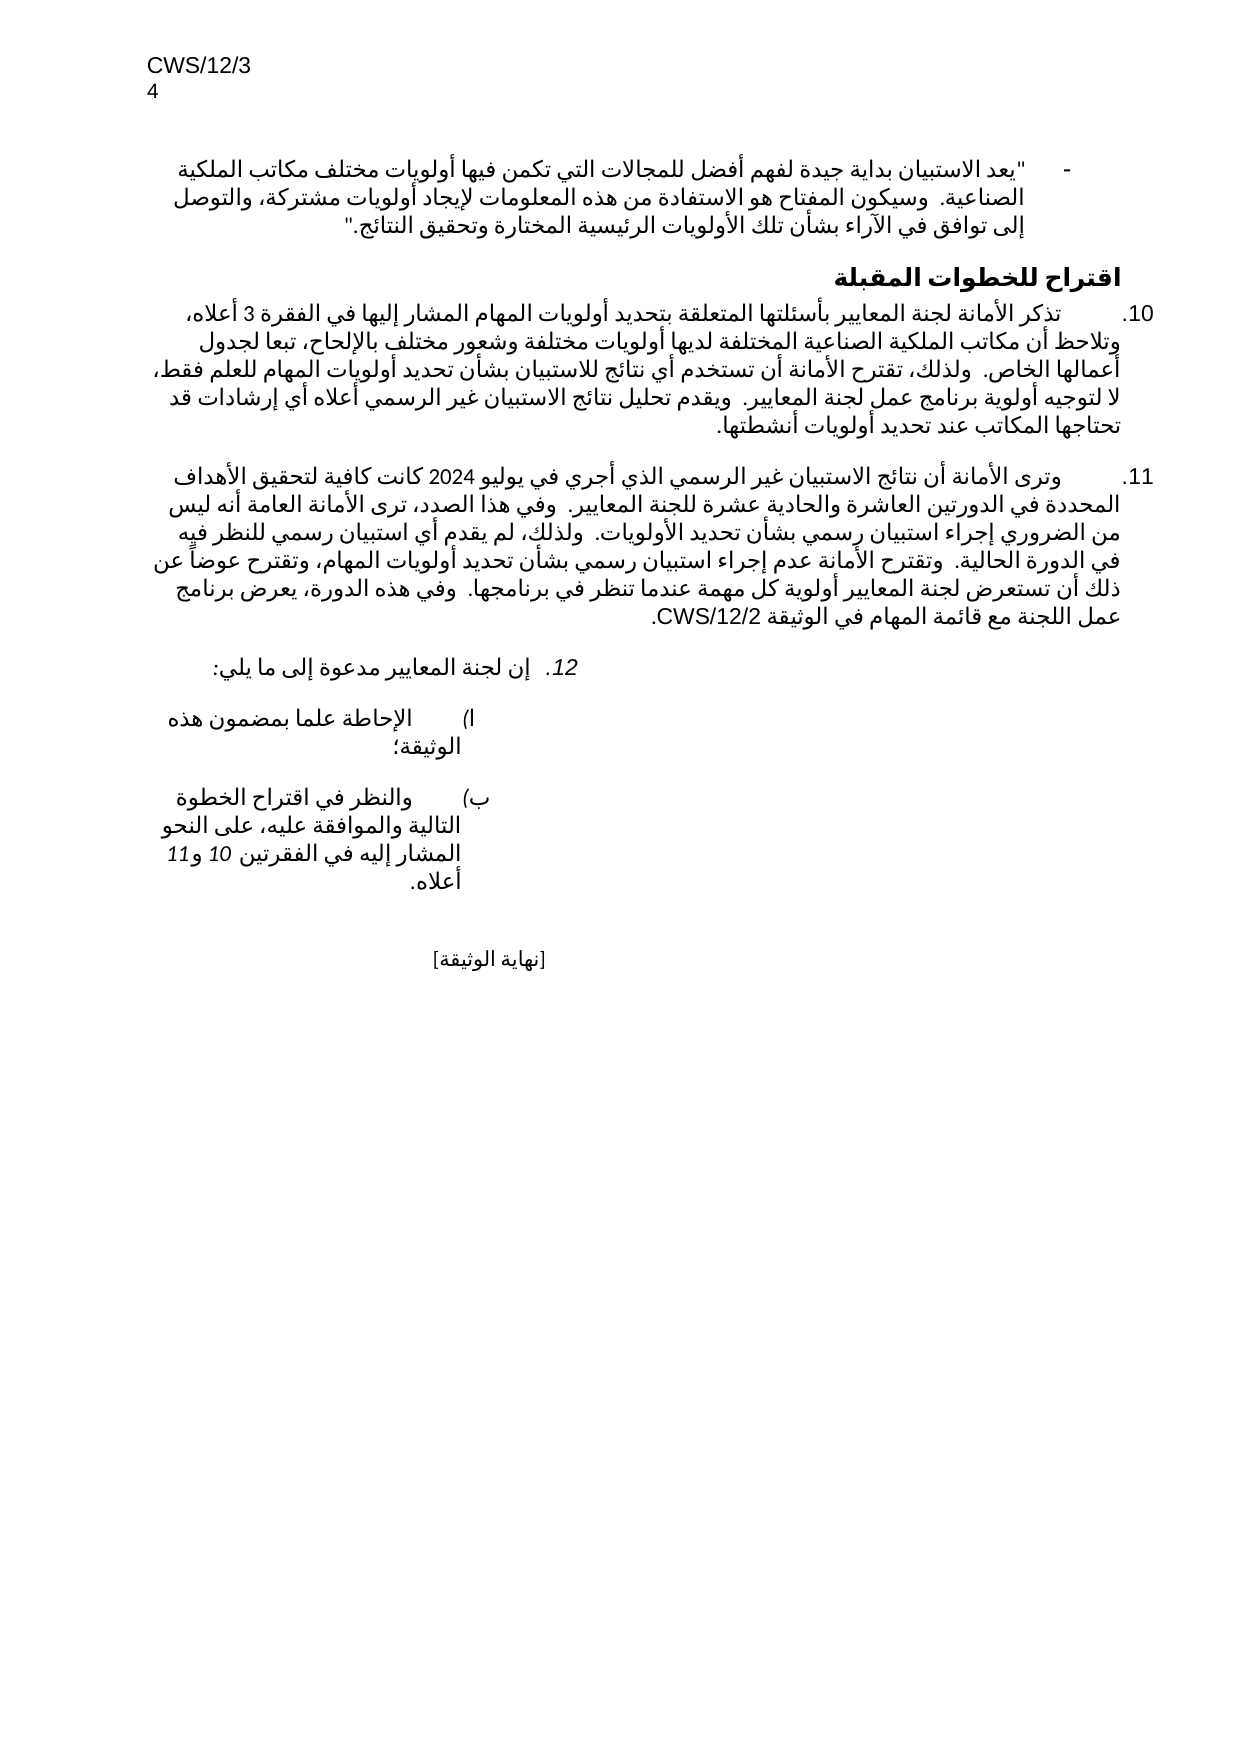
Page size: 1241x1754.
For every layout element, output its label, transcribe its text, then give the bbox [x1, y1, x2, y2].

text إن لجنة المعايير مدعوة إلى ما يلي: [147, 653, 546, 681]
text وترى الأمانة أن نتائج الاستبيان غير الرسمي الذي أجري في يوليو 2024 كانت كافية لتحقيق الأهداف المحددة في الدورتين العاشرة والحادية عشرة للجنة المعايير. وفي هذا الصدد، ترى الأمانة العامة أنه ليس من الضروري إجراء استبيان رسمي بشأن تحديد الأولويات. ولذلك، لم يقدم أي استبيان رسمي للنظر فيه في الدورة الحالية. وتقترح الأمانة عدم إجراء استبيان رسمي بشأن تحديد أولويات المهام، وتقترح عوضاً عن ذلك أن تستعرض لجنة المعايير أولوية كل مهمة عندما تنظر في برنامجها. وفي هذه الدورة، يعرض برنامج عمل اللجنة مع قائمة المهام في الوثيقة CWS/12/2. [147, 462, 1122, 630]
subtitle اقتراح للخطوات المقبلة [147, 262, 1122, 293]
list والنظر في اقتراح الخطوة التالية والموافقة عليه، على النحو المشار إليه في الفقرتين 10 و11 أعلاه. [147, 783, 462, 895]
list "يعد الاستبيان بداية جيدة لفهم أفضل للمجالات التي تكمن فيها أولويات مختلف مكاتب الملكية الصناعية. وسيكون المفتاح هو الاستفادة من هذه المعلومات لإيجاد أولويات مشتركة، والتوصل إلى توافق في الآراء بشأن تلك الأولويات الرئيسية المختارة وتحقيق النتائج." [147, 156, 1063, 239]
text [نهاية الوثيقة] [147, 946, 546, 972]
list الإحاطة علما بمضمون هذه الوثيقة؛ [147, 704, 462, 760]
text تذكر الأمانة لجنة المعايير بأسئلتها المتعلقة بتحديد أولويات المهام المشار إليها في الفقرة 3 أعلاه، وتلاحظ أن مكاتب الملكية الصناعية المختلفة لديها أولويات مختلفة وشعور مختلف بالإلحاح، تبعا لجدول أعمالها الخاص. ولذلك، تقترح الأمانة أن تستخدم أي نتائج للاستبيان بشأن تحديد أولويات المهام للعلم فقط، لا لتوجيه أولوية برنامج عمل لجنة المعايير. ويقدم تحليل نتائج الاستبيان غير الرسمي أعلاه أي إرشادات قد تحتاجها المكاتب عند تحديد أولويات أنشطتها. [147, 299, 1122, 439]
